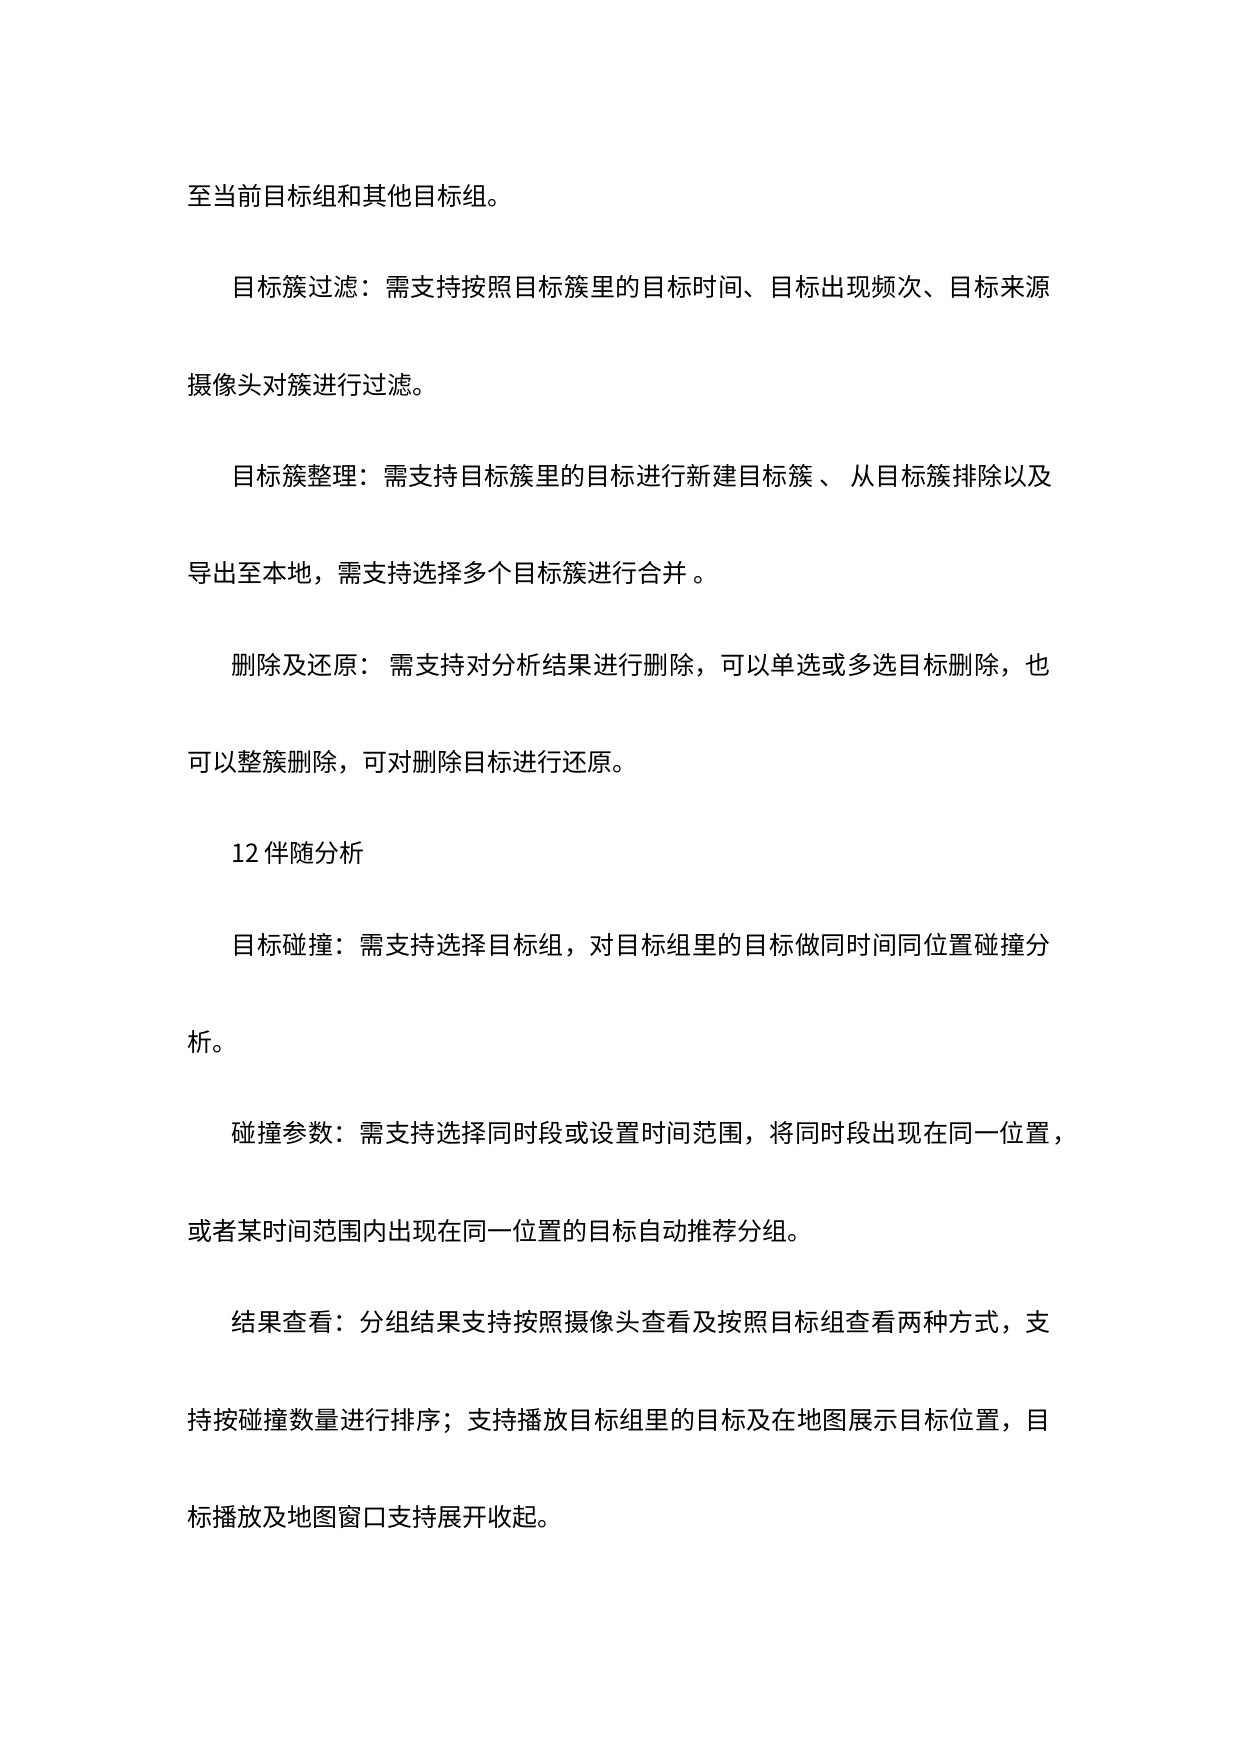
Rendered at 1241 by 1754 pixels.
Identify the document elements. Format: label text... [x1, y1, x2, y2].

text 目标簇过滤：需支持按照目标簇里的目标时间、目标出现频次、目标来源摄像头对簇进行过滤。 [187, 253, 1053, 416]
text 目标簇整理：需支持目标簇里的目标进行新建目标簇 、 从目标簇排除以及导出至本地，需支持选择多个目标簇进行合并 。 [187, 442, 1053, 604]
text 目标碰撞：需支持选择目标组，对目标组里的目标做同时间同位置碰撞分析。 [187, 911, 1053, 1073]
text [187, 162, 1053, 227]
text 删除及还原： 需支持对分析结果进行删除，可以单选或多选目标删除，也可以整簇删除，可对删除目标进行还原。 [187, 631, 1053, 793]
text 结果查看：分组结果支持按照摄像头查看及按照目标组查看两种方式，支持按碰撞数量进行排序；支持播放目标组里的目标及在地图展示目标位置，目标播放及地图窗口支持展开收起。 [187, 1288, 1053, 1548]
text 12伴随分析 [187, 819, 1053, 884]
text 碰撞参数：需支持选择同时段或设置时间范围，将同时段出现在同一位置，或者某时间范围内出现在同一位置的目标自动推荐分组。 [187, 1099, 1053, 1262]
